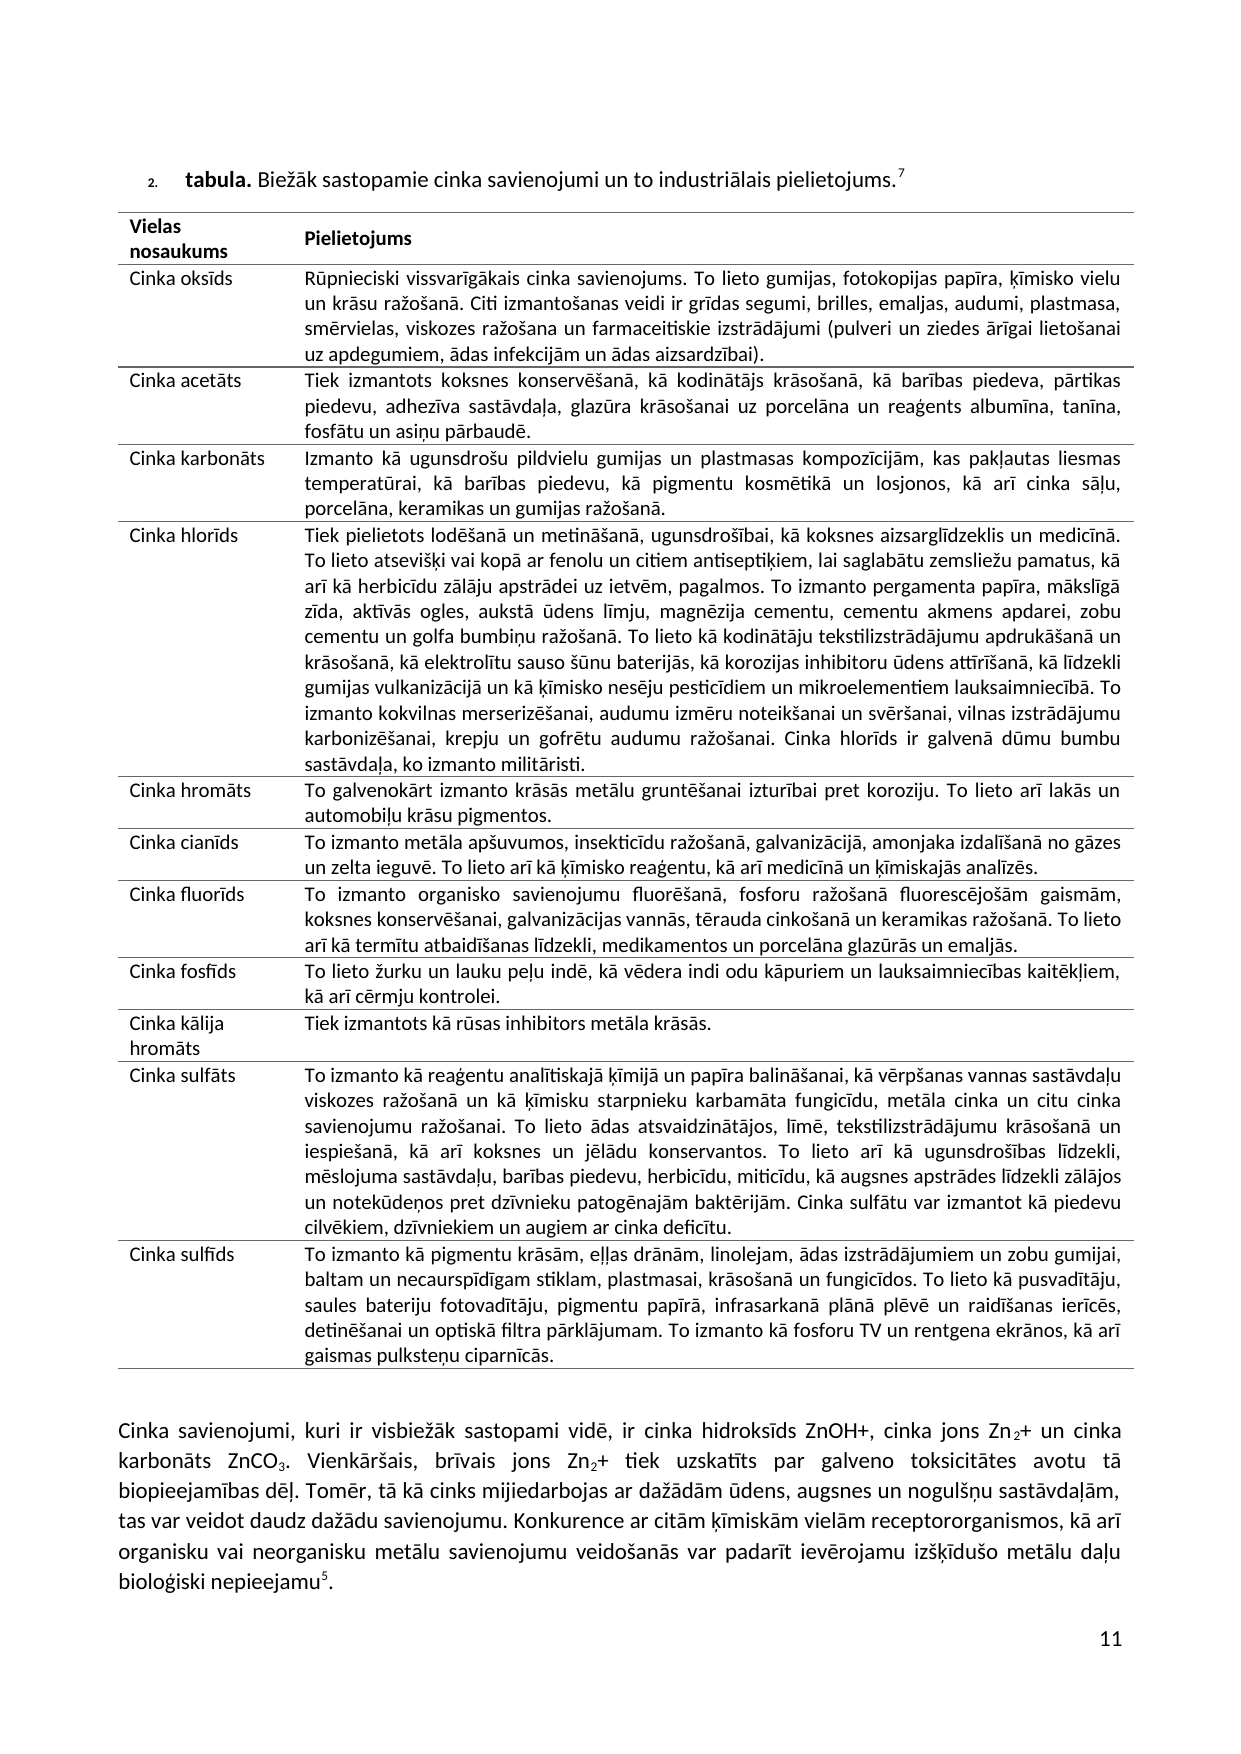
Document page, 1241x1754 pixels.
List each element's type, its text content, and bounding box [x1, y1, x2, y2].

table_cell To izmanto metāla apšuvumos, insekticīdu ražošanā, galvanizācijā, amonjaka izdalīšanā no gāzes un zelta ieguvē. To lieto arī kā ķīmisko reaģentu, kā arī medicīnā un ķīmiskajās analīzēs. [293, 829, 1134, 880]
table_cell Rūpnieciski vissvarīgākais cinka savienojums. To lieto gumijas, fotokopijas papīra, ķīmisko vielu un krāsu ražošanā. Citi izmantošanas veidi ir grīdas segumi, brilles, emaljas, audumi, plastmasa, smērvielas, viskozes ražošana un farmaceitiskie izstrādājumi (pulveri un ziedes ārīgai lietošanai uz apdegumiem, ādas infekcijām un ādas aizsardzībai). [293, 265, 1134, 366]
table_cell To lieto žurku un lauku peļu indē, kā vēdera indi odu kāpuriem un lauksaimniecības kaitēkļiem, kā arī cērmju kontrolei. [293, 958, 1134, 1009]
table_cell Cinka fosfīds [118, 958, 293, 1009]
table_cell Cinka oksīds [118, 265, 293, 366]
table_cell Cinka sulfīds [118, 1241, 293, 1368]
table_cell Cinka acetāts [118, 368, 293, 444]
table_cell To izmanto organisko savienojumu fluorēšanā, fosforu ražošanā fluorescējošām gaismām, koksnes konservēšanai, galvanizācijas vannās, tērauda cinkošanā un keramikas ražošanā. To lieto arī kā termītu atbaidīšanas līdzekli, medikamentos un porcelāna glazūrās un emaljās. [293, 881, 1134, 957]
table_cell To galvenokārt izmanto krāsās metālu gruntēšanai izturībai pret koroziju. To lieto arī lakās un automobiļu krāsu pigmentos. [293, 777, 1134, 828]
table_cell To izmanto kā reaģentu analītiskajā ķīmijā un papīra balināšanai, kā vērpšanas vannas sastāvdaļu viskozes ražošanā un kā ķīmisku starpnieku karbamāta fungicīdu, metāla cinka un citu cinka savienojumu ražošanai. To lieto ādas atsvaidzinātājos, līmē, tekstilizstrādājumu krāsošanā un iespiešanā, kā arī koksnes un jēlādu konservantos. To lieto arī kā ugunsdrošības līdzekli, mēslojuma sastāvdaļu, barības piedevu, herbicīdu, miticīdu, kā augsnes apstrādes līdzekli zālājos un notekūdeņos pret dzīvnieku patogēnajām baktērijām. Cinka sulfātu var izmantot kā piedevu cilvēkiem, dzīvniekiem un augiem ar cinka deficītu. [293, 1062, 1134, 1240]
table_cell Tiek izmantots kā rūsas inhibitors metāla krāsās. [293, 1010, 1134, 1061]
list tabula. Biežāk sastopamie cinka savienojumi un to industriālais pielietojums.7 [148, 165, 1122, 193]
table_cell Tiek pielietots lodēšanā un metināšanā, ugunsdrošībai, kā koksnes aizsarglīdzeklis un medicīnā. To lieto atsevišķi vai kopā ar fenolu un citiem antiseptiķiem, lai saglabātu zemsliežu pamatus, kā arī kā herbicīdu zālāju apstrādei uz ietvēm, pagalmos. To izmanto pergamenta papīra, mākslīgā zīda, aktīvās ogles, aukstā ūdens līmju, magnēzija cementu, cementu akmens apdarei, zobu cementu un golfa bumbiņu ražošanā. To lieto kā kodinātāju tekstilizstrādājumu apdrukāšanā un krāsošanā, kā elektrolītu sauso šūnu baterijās, kā korozijas inhibitoru ūdens attīrīšanā, kā līdzekli gumijas vulkanizācijā un kā ķīmisko nesēju pesticīdiem un mikroelementiem lauksaimniecībā. To izmanto kokvilnas merserizēšanai, audumu izmēru noteikšanai un svēršanai, vilnas izstrādājumu karbonizēšanai, krepju un gofrētu audumu ražošanai. Cinka hlorīds ir galvenā dūmu bumbu sastāvdaļa, ko izmanto militāristi. [293, 522, 1134, 776]
table_header Vielas nosaukums [118, 213, 293, 264]
table_cell Cinka fluorīds [118, 881, 293, 957]
table_cell Cinka hromāts [118, 777, 293, 828]
table_cell To izmanto kā pigmentu krāsām, eļļas drānām, linolejam, ādas izstrādājumiem un zobu gumijai, baltam un necaurspīdīgam stiklam, plastmasai, krāsošanā un fungicīdos. To lieto kā pusvadītāju, saules bateriju fotovadītāju, pigmentu papīrā, infrasarkanā plānā plēvē un raidīšanas ierīcēs, detinēšanai un optiskā filtra pārklājumam. To izmanto kā fosforu TV un rentgena ekrānos, kā arī gaismas pulksteņu ciparnīcās. [293, 1241, 1134, 1368]
table_header Pielietojums [293, 213, 1134, 264]
table_cell Cinka kālija hromāts [118, 1010, 293, 1061]
text Cinka savienojumi, kuri ir visbiežāk sastopami vidē, ir cinka hidroksīds ZnOH+, cinka jons Zn2+ un cinka karbonāts ZnCO3. Vienkāršais, brīvais jons Zn2+ tiek uzskatīts par galveno toksicitātes avotu tā biopieejamības dēļ. Tomēr, tā kā cinks mijiedarbojas ar dažādām ūdens, augsnes un nogulšņu sastāvdaļām, tas var veidot daudz dažādu savienojumu. Konkurence ar citām ķīmiskām vielām receptororganismos, kā arī organisku vai neorganisku metālu savienojumu veidošanās var padarīt ievērojamu izšķīdušo metālu daļu bioloģiski nepieejamu5. [118, 1416, 1122, 1595]
table_cell Cinka cianīds [118, 829, 293, 880]
table_cell Tiek izmantots koksnes konservēšanā, kā kodinātājs krāsošanā, kā barības piedeva, pārtikas piedevu, adhezīva sastāvdaļa, glazūra krāsošanai uz porcelāna un reaģents albumīna, tanīna, fosfātu un asiņu pārbaudē. [293, 368, 1134, 444]
table_cell Cinka hlorīds [118, 522, 293, 776]
table_cell Cinka karbonāts [118, 445, 293, 521]
table_cell Izmanto kā ugunsdrošu pildvielu gumijas un plastmasas kompozīcijām, kas pakļautas liesmas temperatūrai, kā barības piedevu, kā pigmentu kosmētikā un losjonos, kā arī cinka sāļu, porcelāna, keramikas un gumijas ražošanā. [293, 445, 1134, 521]
table_cell Cinka sulfāts [118, 1062, 293, 1240]
